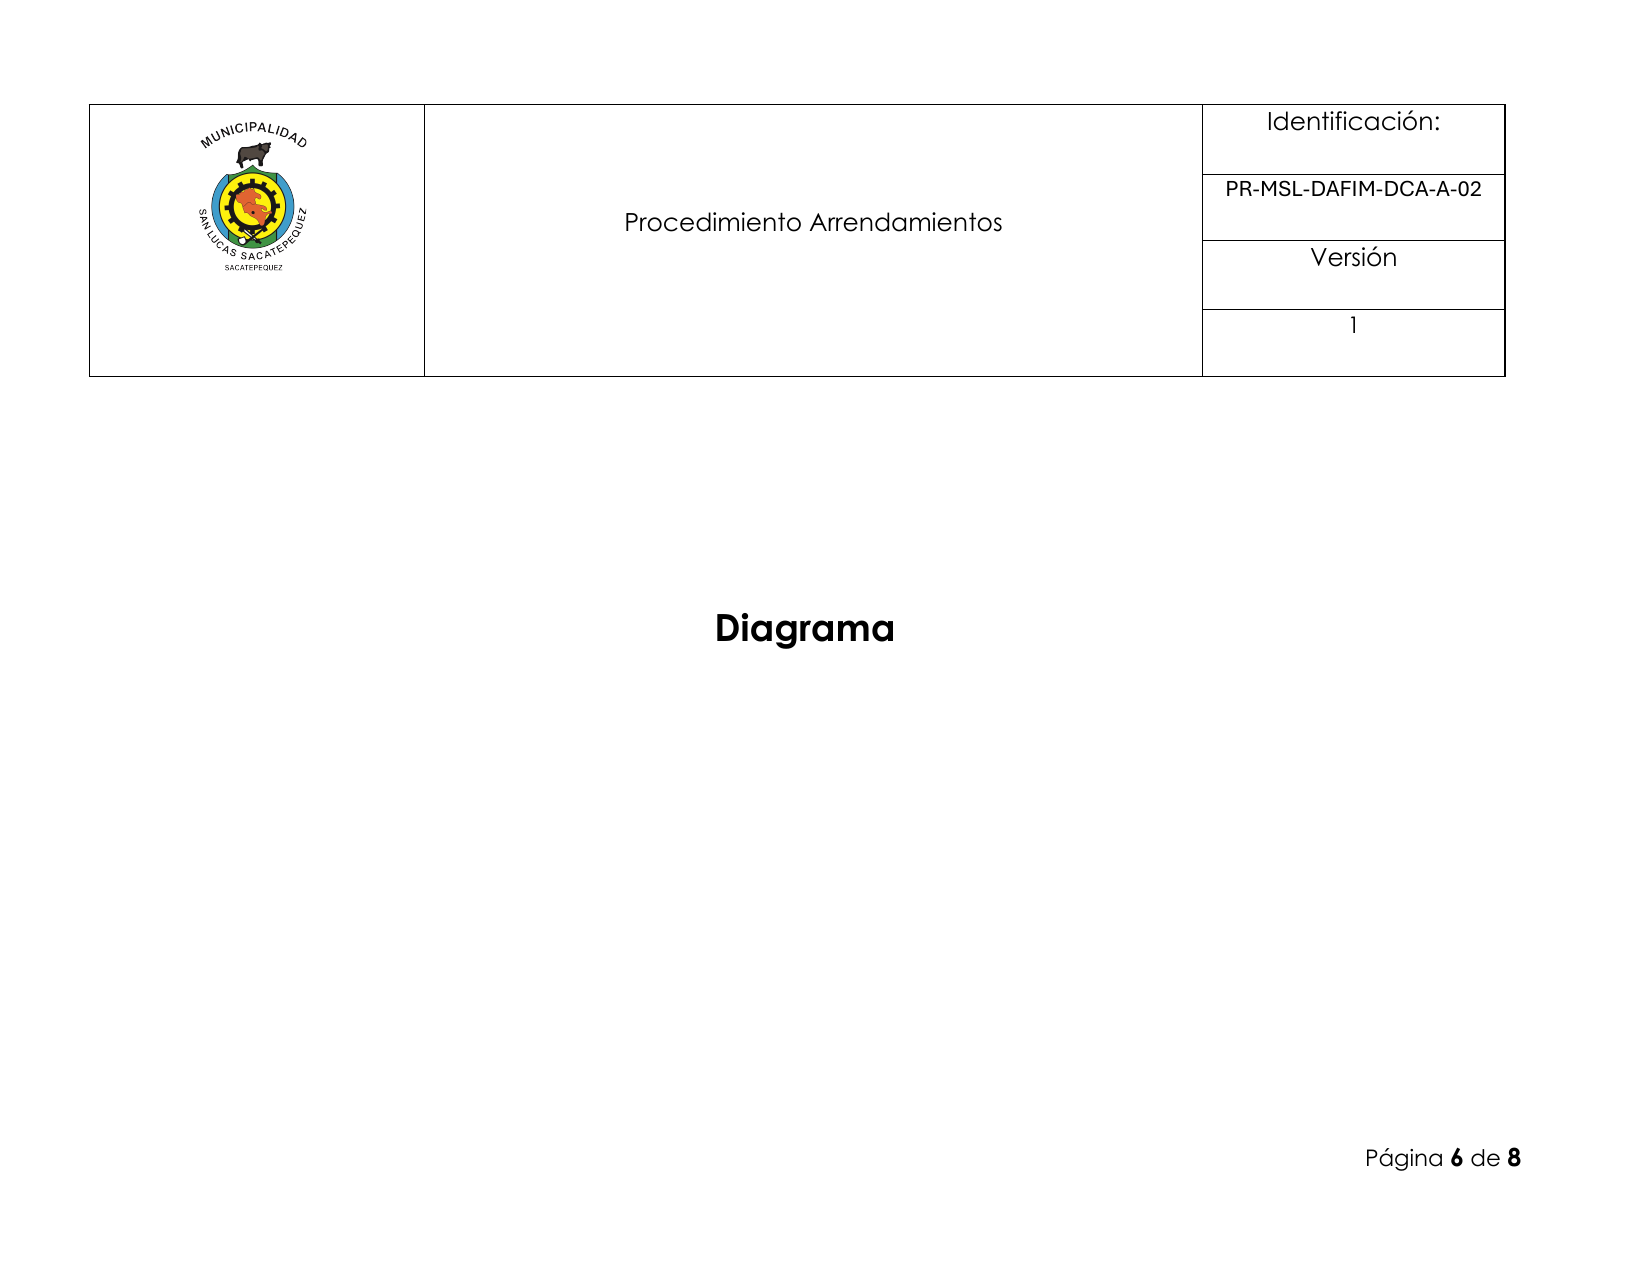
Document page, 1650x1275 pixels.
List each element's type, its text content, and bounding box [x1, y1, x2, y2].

text Diagrama [89, 604, 1521, 650]
picture [199, 122, 307, 271]
